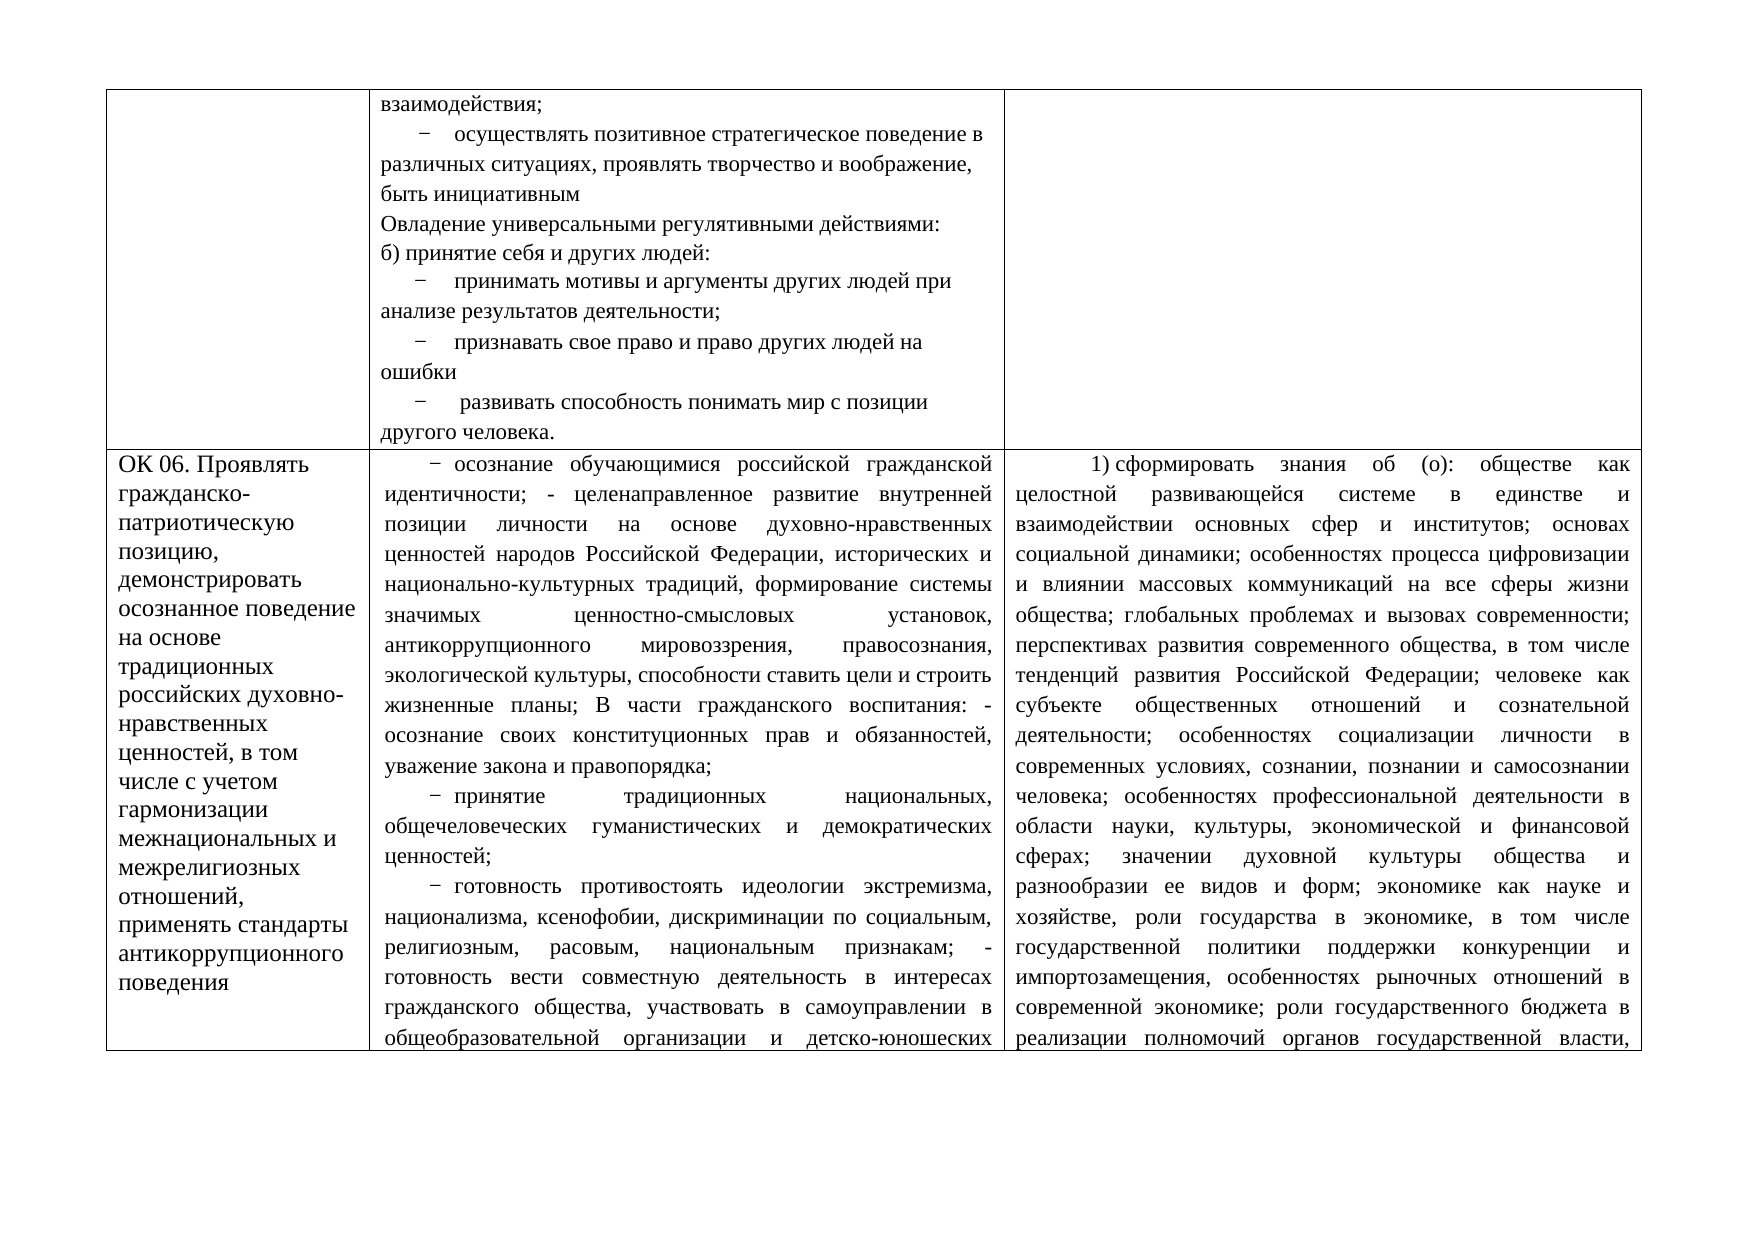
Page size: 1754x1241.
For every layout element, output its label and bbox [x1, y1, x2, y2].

table_cell [370, 450, 1004, 1050]
table_cell [107, 90, 369, 448]
table_cell [1005, 450, 1641, 1050]
table_cell [107, 450, 369, 1050]
table_cell [370, 90, 1004, 448]
table_cell [1005, 90, 1641, 448]
